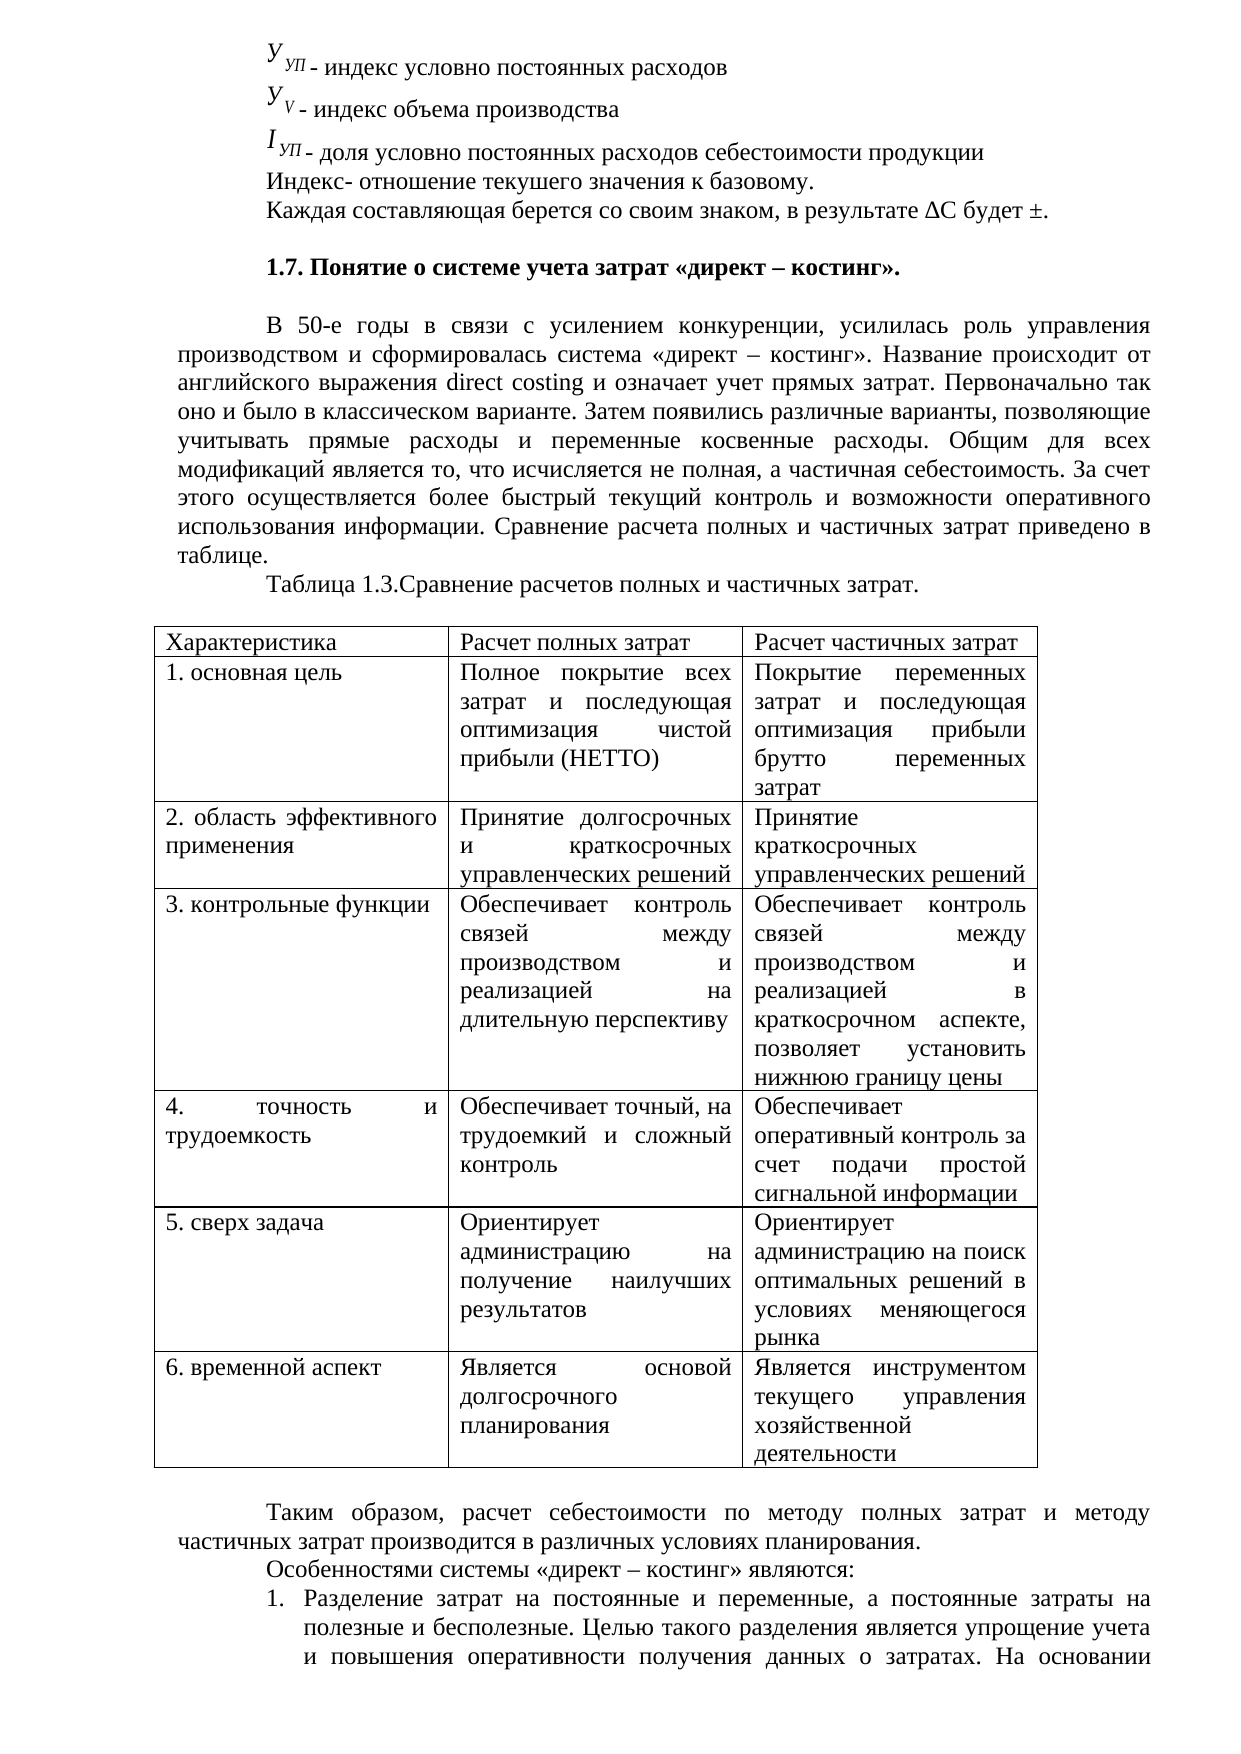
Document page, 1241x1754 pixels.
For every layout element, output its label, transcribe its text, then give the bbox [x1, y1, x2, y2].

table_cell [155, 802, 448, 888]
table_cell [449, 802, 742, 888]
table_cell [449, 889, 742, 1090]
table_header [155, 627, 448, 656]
text - доля условно постоянных расходов себестоимости продукции [177, 123, 1152, 166]
text Каждая составляющая берется со своим знаком, в результате ∆С будет ±. [177, 195, 1152, 224]
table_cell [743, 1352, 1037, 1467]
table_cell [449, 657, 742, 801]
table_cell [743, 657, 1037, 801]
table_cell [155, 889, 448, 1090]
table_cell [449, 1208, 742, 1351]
text - индекс объема производства [177, 80, 1152, 123]
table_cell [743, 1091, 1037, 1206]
text В 50-е годы в связи с усилением конкуренции, усилилась роль управления производством и сформировалась система «директ – костинг». Название происходит от английского выражения direct costing и означает учет прямых затрат. Первоначально так оно и было в классическом варианте. Затем появились различные варианты, позволяющие учитывать прямые расходы и переменные косвенные расходы. Общим для всех модификаций является то, что исчисляется не полная, а частичная себестоимость. За счет этого осуществляется более быстрый текущий контроль и возможности оперативного использования информации. Сравнение расчета полных и частичных затрат приведено в таблице. [177, 310, 1152, 569]
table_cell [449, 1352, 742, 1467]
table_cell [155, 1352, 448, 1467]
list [266, 1583, 1152, 1669]
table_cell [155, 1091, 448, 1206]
text Таблица 1.3.Сравнение расчетов полных и частичных затрат. [177, 569, 1152, 597]
text Таким образом, расчет себестоимости по методу полных затрат и методу частичных затрат производится в различных условиях планирования. [177, 1497, 1152, 1554]
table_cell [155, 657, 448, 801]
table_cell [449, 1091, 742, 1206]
text Особенностями системы «директ – костинг» являются: [177, 1554, 1152, 1583]
text - индекс условно постоянных расходов [177, 37, 1152, 80]
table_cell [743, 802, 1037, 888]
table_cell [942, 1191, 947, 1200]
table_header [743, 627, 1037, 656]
text Индекс- отношение текушего значения к базовому. [177, 166, 1152, 195]
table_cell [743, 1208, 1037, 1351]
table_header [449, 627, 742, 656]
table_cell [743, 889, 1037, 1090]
text 1.7. Понятие о системе учета затрат «директ – костинг». [177, 252, 1152, 281]
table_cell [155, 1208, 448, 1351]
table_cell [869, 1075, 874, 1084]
